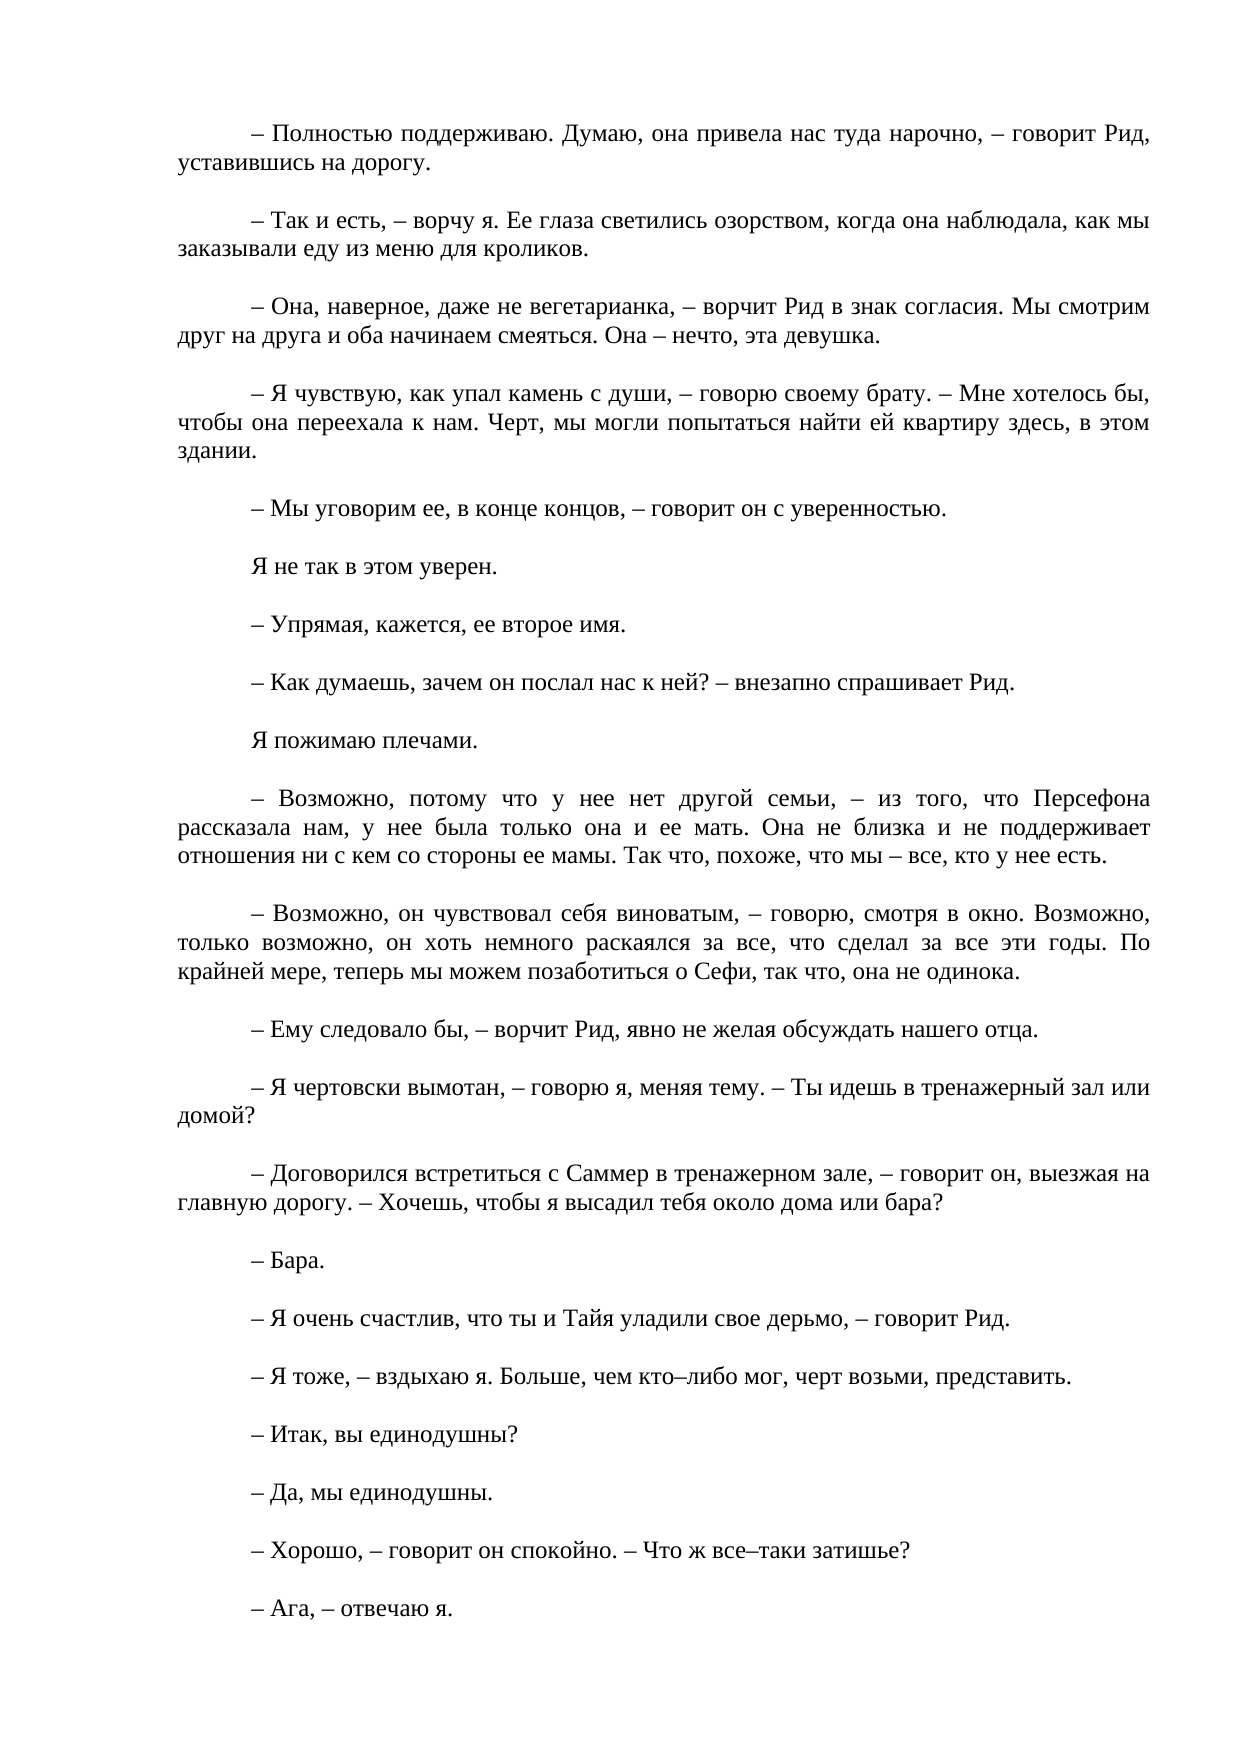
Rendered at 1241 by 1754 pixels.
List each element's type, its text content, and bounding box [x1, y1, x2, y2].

text Я не так в этом уверен. [177, 551, 1152, 580]
text – Возможно, потому что у нее нет другой семьи, – из того, что Персефона рассказала нам, у нее была только она и ее мать. Она не близка и не поддерживает отношения ни с кем со стороны ее мамы. Так что, похоже, что мы – все, кто у нее есть. [177, 783, 1152, 869]
text – Итак, вы единодушны? [177, 1419, 1152, 1448]
text – Бара. [177, 1245, 1152, 1274]
text – Я чувствую, как упал камень с души, – говорю своему брату. – Мне хотелось бы, чтобы она переехала к нам. Черт, мы могли попытаться найти ей квартиру здесь, в этом здании. [177, 378, 1152, 464]
text – Так и есть, – ворчу я. Ее глаза светились озорством, когда она наблюдала, как мы заказывали еду из меню для кроликов. [177, 205, 1152, 262]
text – Хорошо, – говорит он спокойно. – Что ж все–таки затишье? [177, 1535, 1152, 1563]
text – Полностью поддерживаю. Думаю, она привела нас туда нарочно, – говорит Рид, уставившись на дорогу. [177, 118, 1152, 176]
text – Как думаешь, зачем он послал нас к ней? – внезапно спрашивает Рид. [177, 667, 1152, 696]
text Я пожимаю плечами. [177, 725, 1152, 754]
text – Упрямая, кажется, ее второе имя. [177, 609, 1152, 638]
text – Я тоже, – вздыхаю я. Больше, чем кто–либо мог, черт возьми, представить. [177, 1361, 1152, 1390]
text – Она, наверное, даже не вегетарианка, – ворчит Рид в знак согласия. Мы смотрим друг на друга и оба начинаем смеяться. Она – нечто, эта девушка. [177, 291, 1152, 349]
text – Мы уговорим ее, в конце концов, – говорит он с уверенностью. [177, 493, 1152, 522]
text – Договорился встретиться с Саммер в тренажерном зале, – говорит он, выезжая на главную дорогу. – Хочешь, чтобы я высадил тебя около дома или бара? [177, 1158, 1152, 1216]
text – Я очень счастлив, что ты и Тайя уладили свое дерьмо, – говорит Рид. [177, 1303, 1152, 1332]
text – Да, мы единодушны. [177, 1477, 1152, 1506]
text – Я чертовски вымотан, – говорю я, меняя тему. – Ты идешь в тренажерный зал или домой? [177, 1072, 1152, 1129]
text – Ага, – отвечаю я. [177, 1593, 1152, 1621]
text – Ему следовало бы, – ворчит Рид, явно не желая обсуждать нашего отца. [177, 1014, 1152, 1043]
text – Возможно, он чувствовал себя виноватым, – говорю, смотря в окно. Возможно, только возможно, он хоть немного раскаялся за все, что сделал за все эти годы. По крайней мере, теперь мы можем позаботиться о Сефи, так что, она не одинока. [177, 898, 1152, 985]
